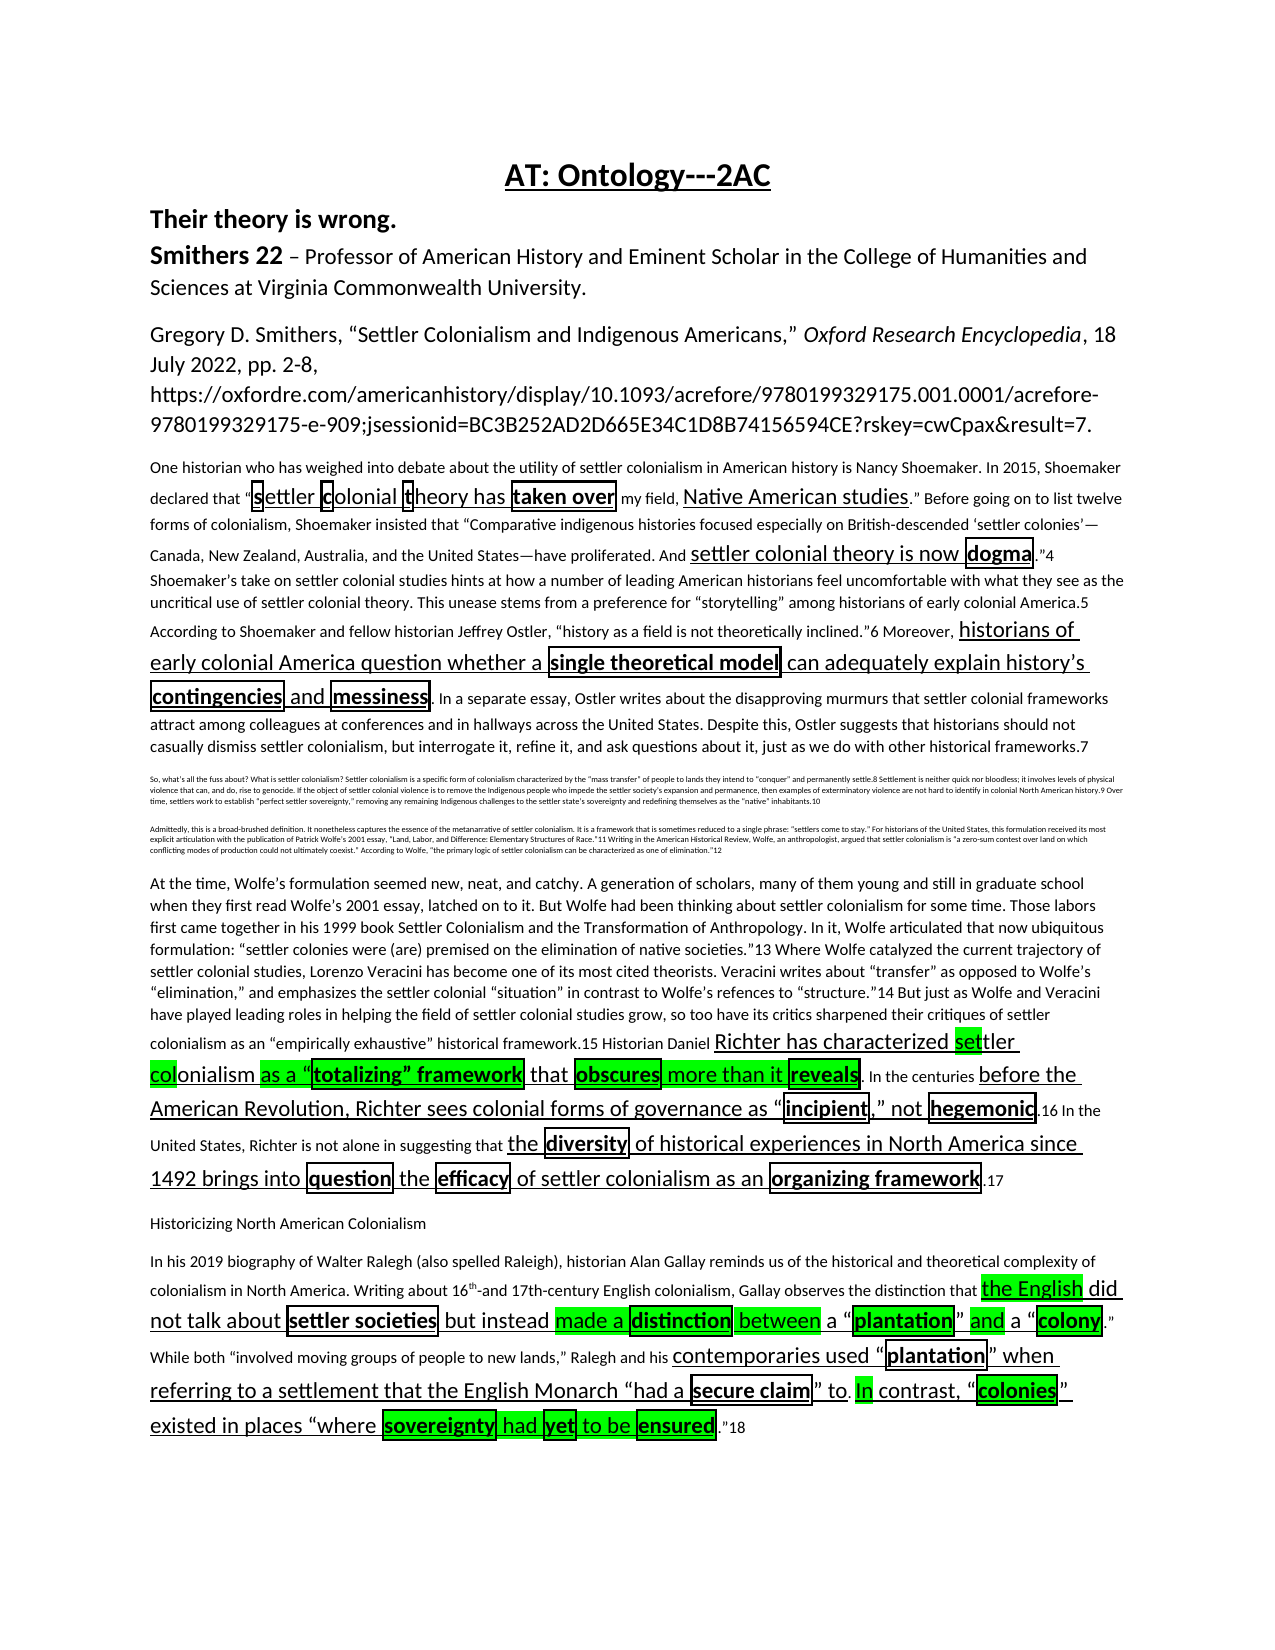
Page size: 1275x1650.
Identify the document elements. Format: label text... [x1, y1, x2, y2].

subtitle AT: Ontology---2AC [150, 154, 1125, 195]
text Gregory D. Smithers, “Settler Colonialism and Indigenous Americans,” Oxford Research Encyclopedia, 18 July 2022, pp. 2-8, https://oxfordre.com/americanhistory/display/10.1093/acrefore/9780199329175.001.0001/acrefore-9780199329175-e-909;jsessionid=BC3B252AD2D665E34C1D8B74156594CE?rskey=cwCpax&result=7. [150, 320, 1125, 439]
text In his 2019 biography of Walter Ralegh (also spelled Raleigh), historian Alan Gallay reminds us of the historical and theoretical complexity of colonialism in North America. Writing about 16th-and 17th-century English colonialism, Gallay observes the distinction that the English did not talk about settler societies but instead made a distinction between a “plantation” and a “colony.” While both “involved moving groups of people to new lands,” Ralegh and his contemporaries used “plantation” when referring to a settlement that the English Monarch “had a secure claim” to. In contrast, “colonies” existed in places “where sovereignty had yet to be ensured.”18 [150, 1252, 1125, 1441]
subtitle Their theory is wrong. [150, 202, 1125, 235]
text At the time, Wolfe’s formulation seemed new, neat, and catchy. A generation of scholars, many of them young and still in graduate school when they first read Wolfe’s 2001 essay, latched on to it. But Wolfe had been thinking about settler colonialism for some time. Those labors first came together in his 1999 book Settler Colonialism and the Transformation of Anthropology. In it, Wolfe articulated that now ubiquitous formulation: “settler colonies were (are) premised on the elimination of native societies.”13 Where Wolfe catalyzed the current trajectory of settler colonial studies, Lorenzo Veracini has become one of its most cited theorists. Veracini writes about “transfer” as opposed to Wolfe’s “elimination,” and emphasizes the settler colonial “situation” in contrast to Wolfe’s refences to “structure.”14 But just as Wolfe and Veracini have played leading roles in helping the field of settler colonial studies grow, so too have its critics sharpened their critiques of settler colonialism as an “empirically exhaustive” historical framework.15 Historian Daniel Richter has characterized settler colonialism as a “totalizing” framework that obscures more than it reveals. In the centuries before the American Revolution, Richter sees colonial forms of governance as “incipient,” not hegemonic.16 In the United States, Richter is not alone in suggesting that the diversity of historical experiences in North America since 1492 brings into question the efficacy of settler colonialism as an organizing framework.17 [150, 873, 1125, 1194]
text One historian who has weighed into debate about the utility of settler colonialism in American history is Nancy Shoemaker. In 2015, Shoemaker declared that “settler colonial theory has taken over my field, Native American studies.” Before going on to list twelve forms of colonialism, Shoemaker insisted that “Comparative indigenous histories focused especially on British-descended ‘settler colonies’—Canada, New Zealand, Australia, and the United States—have proliferated. And settler colonial theory is now dogma.”4 Shoemaker’s take on settler colonial studies hints at how a number of leading American historians feel uncomfortable with what they see as the uncritical use of settler colonial theory. This unease stems from a preference for “storytelling” among historians of early colonial America.5 According to Shoemaker and fellow historian Jeffrey Ostler, “history as a field is not theoretically inclined.”6 Moreover, historians of early colonial America question whether a single theoretical model can adequately explain history’s contingencies and messiness. In a separate essay, Ostler writes about the disapproving murmurs that settler colonial frameworks attract among colleagues at conferences and in hallways across the United States. Despite this, Ostler suggests that historians should not casually dismiss settler colonialism, but interrogate it, refine it, and ask questions about it, just as we do with other historical frameworks.7 [150, 457, 1125, 756]
text Smithers 22 – Professor of American History and Eminent Scholar in the College of Humanities and Sciences at Virginia Commonwealth University. [150, 238, 1125, 301]
text Historicizing North American Colonialism [150, 1213, 1125, 1233]
